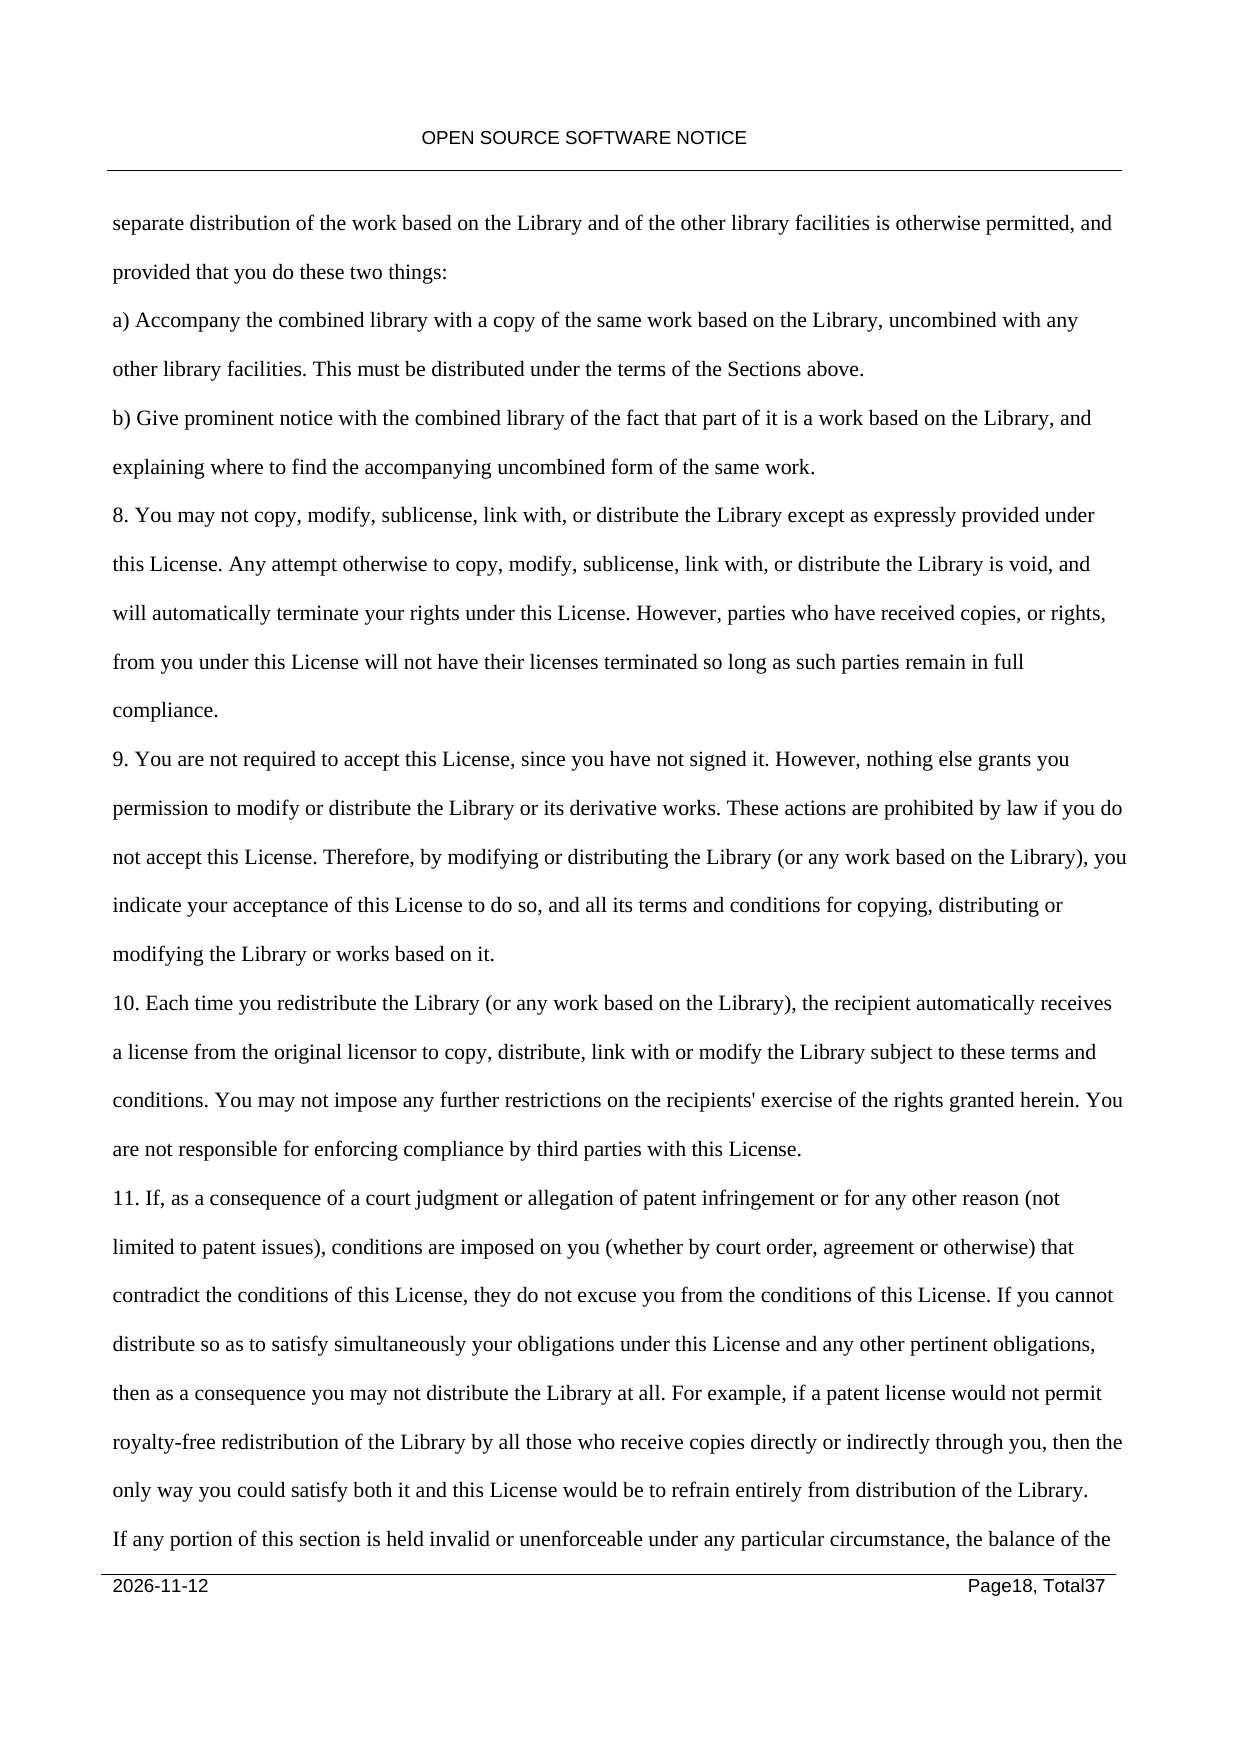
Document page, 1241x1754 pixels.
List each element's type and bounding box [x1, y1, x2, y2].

text [112, 206, 1128, 1555]
